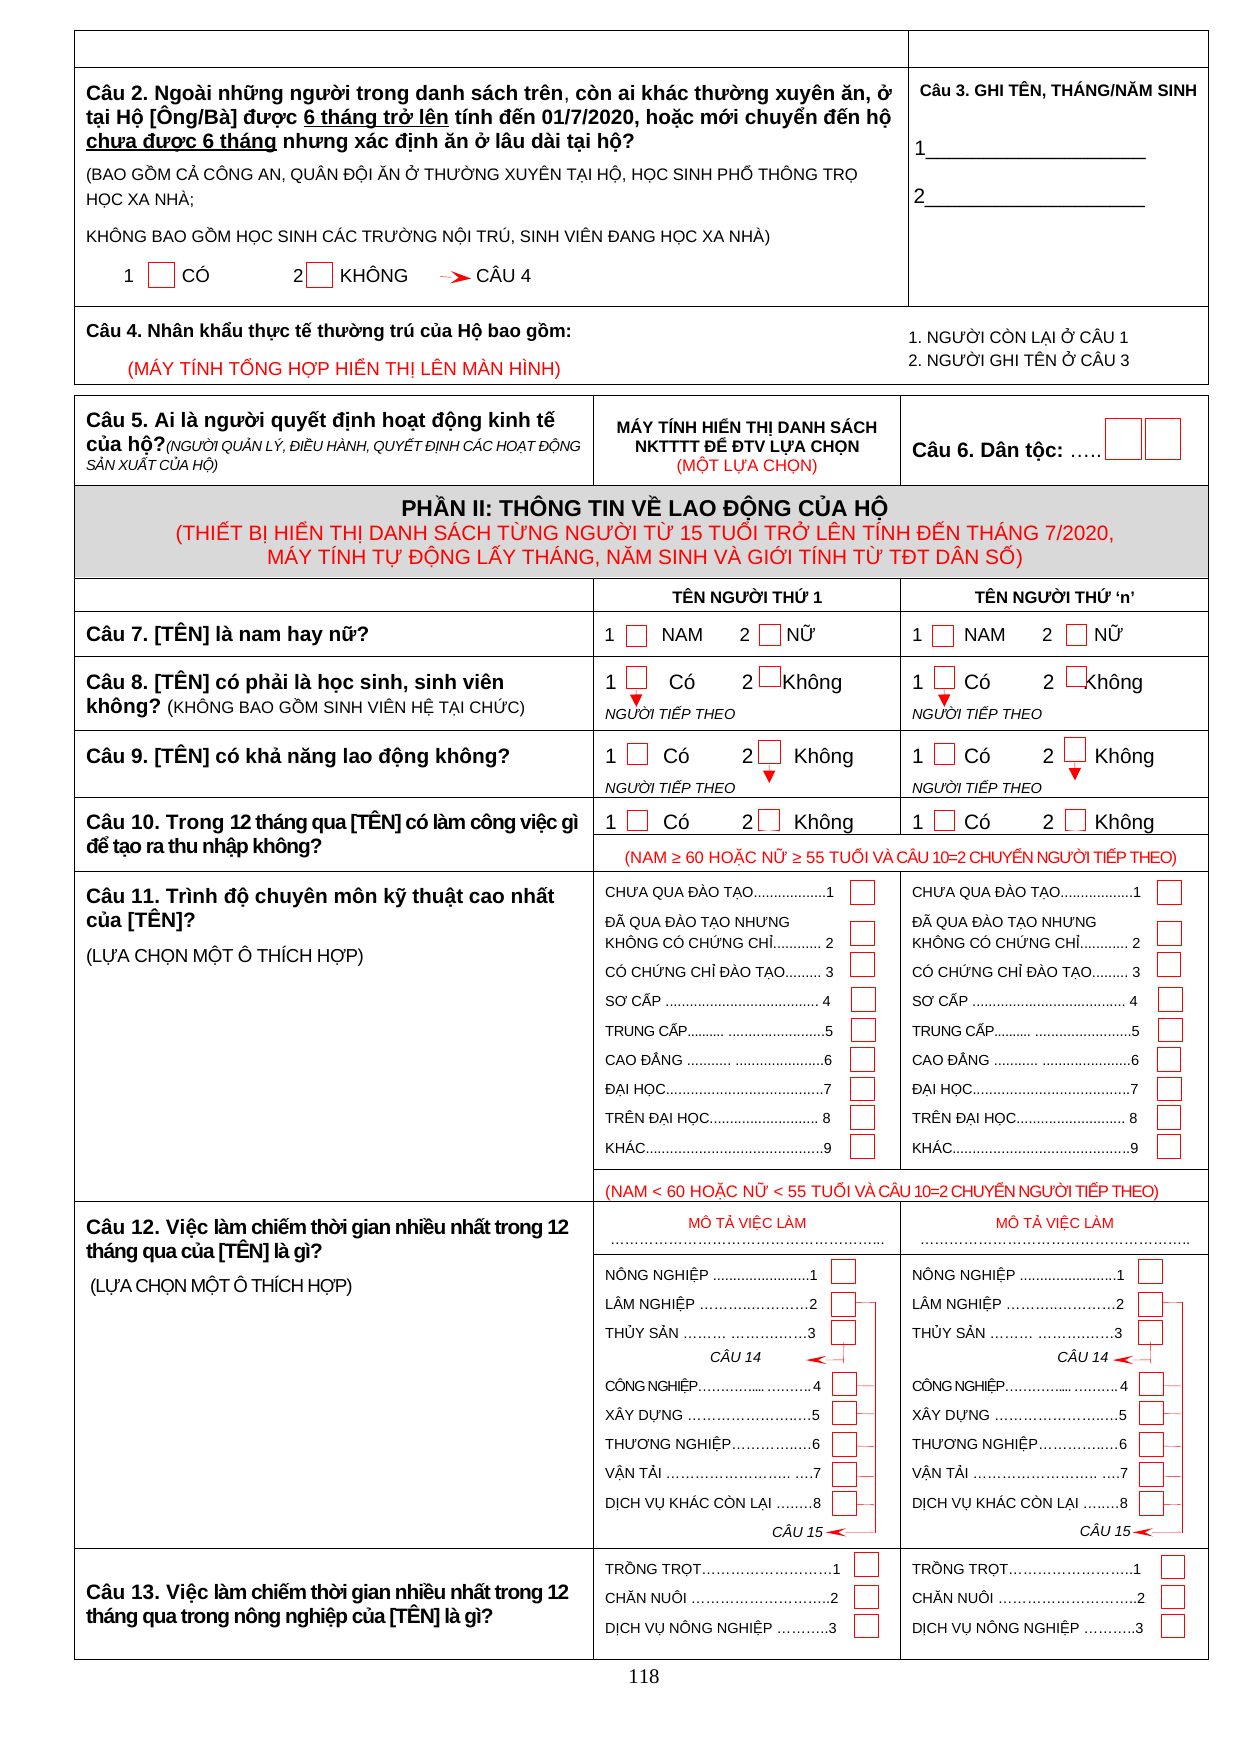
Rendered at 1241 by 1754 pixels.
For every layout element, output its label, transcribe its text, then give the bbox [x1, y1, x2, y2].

table_cell Câu 2. Ngoài những người trong danh sách trên, còn ai khác thường xuyên ăn, ở tại Hộ [Ông/Bà] được 6 tháng trở lên tính đến 01/7/2020, hoặc mới chuyển đến hộ chưa được 6 tháng nhưng xác định ăn ở lâu dài tại hộ? (BAO GỒM CẢ CÔNG AN, QUÂN ĐỘI ĂN Ở THƯỜNG XUYÊN TẠI HỘ, HỌC SINH PHỔ THÔNG TRỌ HỌC XA NHÀ; Không bao gỒm HỌC SINH CÁC TRƯỜNG NỘI TRÚ, sinh viên đang HỌC xa nhà) CÓ 2 KHÔNG CÂU 4 [75, 68, 908, 306]
table_cell (NAM < 60 HOẶC NỮ < 55 TUỔI VÀ CÂU 10=2 CHUYỂN NGƯỜI TIẾP THEO) [594, 1170, 1208, 1201]
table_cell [75, 31, 908, 67]
table_cell Câu 12. Việc làm chiếm thời gian nhiều nhất trong 12 tháng qua của [TÊN] là gì? (LỰA CHỌN MỘT Ô THÍCH HỢP) [75, 1202, 593, 1547]
table_header Câu 6. Dân tộc: ….. [901, 396, 1208, 485]
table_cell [901, 1549, 1208, 1659]
table_cell 1 Có 2 Không [901, 798, 1208, 834]
table_cell 1 NAM 2 NỮ [594, 612, 900, 656]
table_cell 1 Có 2 Không [594, 798, 900, 834]
table_cell CHƯA QUA ĐÀO TẠO..................1 ĐÃ QUA ĐÀO TẠO NHƯNG KHÔNG CÓ CHỨNG CHỈ............ 2 CÓ CHỨNG CHỈ ĐÀO TẠO......... 3 SƠ CẤP ...................................... 4 TRUNG CẤP.......... ........................5 CAO ĐẲNG ........... ......................6 ĐẠI HỌC ..7 TRÊN ĐẠI HỌC........................... 8 KHÁC ..9 [594, 872, 900, 1168]
table_cell Câu 7. [TÊN] là nam hay nữ? [75, 612, 593, 656]
table_cell Câu 4. Nhân khẩu thực tế thường trú của Hộ bao gồm: (MÁY TÍNH TỔNG HỢP HIỂN THỊ LÊN MÀN HÌNH) [75, 307, 908, 384]
table_cell 1 Có 2 Không NGƯỜI TIẾP THEO [901, 657, 1208, 730]
table_cell NÔNG NGHIỆP ........................1 LÂM NGHIỆP ………..…………2 THỦY SẢN ……… ……….……3 CÂU 14 CÔNG NGHIỆP………….... ………. 4 XÂY DỰNG …………………..…5 THƯƠNG NGHIỆP…………..…6 VẬN TẢI …………………….. ….7 DỊCH VỤ KHÁC CÒN LẠI …..…8 CÂU 15 [594, 1255, 900, 1547]
table_cell MÔ TẢ VIỆC LÀM ……………………………………………….. [901, 1202, 1208, 1253]
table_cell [909, 31, 1208, 67]
table_cell NÔNG NGHIỆP ........................1 LÂM NGHIỆP ………..…………2 THỦY SẢN ……… ……….……3 CÂU 14 CÔNG NGHIỆP………….... ………. 4 XÂY DỰNG …………………..…5 THƯƠNG NGHIỆP…………..…6 VẬN TẢI …………………….. ….7 DỊCH VỤ KHÁC CÒN LẠI …..…8 CÂU 15 [901, 1255, 1208, 1547]
table_cell CHƯA QUA ĐÀO TẠO..................1 ĐÃ QUA ĐÀO TẠO NHƯNG KHÔNG CÓ CHỨNG CHỈ............ 2 CÓ CHỨNG CHỈ ĐÀO TẠO......... 3 SƠ CẤP ...................................... 4 TRUNG CẤP.......... ........................5 CAO ĐẲNG ........... ......................6 ĐẠI HỌC ..7 TRÊN ĐẠI HỌC........................... 8 KHÁC ..9 [901, 872, 1208, 1168]
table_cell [594, 1549, 900, 1659]
table_cell TÊN NGƯỜI THỨ 1 [594, 579, 900, 611]
table_cell Câu 8. [TÊN] có phải là học sinh, sinh viên không? (KHÔNG BAO GỒM SINH VIÊN HỆ TẠI CHỨC) [75, 657, 593, 730]
table_cell 1. NGƯỜI CÒN LẠI Ở CÂU 1 2. NGƯỜI GHI TÊN Ở CÂU 3 [908, 307, 1208, 384]
table_cell Câu 3. GHI TÊN, THÁNG/NĂM SINH 1___________________ 2___________________ [909, 68, 1208, 306]
table_cell 1 NAM 2 NỮ [901, 612, 1208, 656]
table_header Câu 5. Ai là người quyết định hoạt động kinh tế của hộ?(NGƯỜI QUẢN LÝ, ĐIỀU HÀNH, QUYẾT ĐỊNH CÁC HOẠT ĐỘNG SẢN XUẤT CỦA HỘ) [75, 396, 593, 485]
table_cell TÊN NGƯỜI THỨ ‘n’ [901, 579, 1208, 611]
table_cell Câu 11. Trình độ chuyên môn kỹ thuật cao nhất của [TÊN]? (LỰA CHỌN MỘT Ô THÍCH HỢP) [75, 872, 593, 1201]
table_cell (NAM ≥ 60 HOẶC NỮ ≥ 55 TUỔI VÀ CÂU 10=2 CHUYỂN NGƯỜI TIẾP THEO) [594, 835, 1208, 871]
table_cell Câu 10. Trong 12 tháng qua [TÊN] có làm công việc gì để tạo ra thu nhập không? [75, 798, 593, 871]
table_cell 1 Có 2 Không NGƯỜI TIẾP THEO [594, 731, 900, 797]
table_cell Câu 9. [TÊN] có khả năng lao động không? [75, 731, 593, 797]
table_cell 1 Có 2 Không NGƯỜI TIẾP THEO [594, 657, 900, 730]
table_cell [75, 579, 593, 611]
table_cell 1 Có 2 Không NGƯỜI TIẾP THEO [901, 731, 1208, 797]
table_header MÁY TÍNH HIỂN THỊ DANH SÁCH NKTTTT ĐỂ ĐTV LỰA CHỌN (MỘT LỰA CHỌN) [594, 396, 900, 485]
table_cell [75, 1549, 593, 1659]
table_cell MÔ TẢ VIỆC LÀM ………………………………………………... [594, 1202, 900, 1253]
table_cell PHẦN II: THÔNG TIN VỀ LAO ĐỘNG CỦA HỘ (ThiẾt bỊ hiỂn thỊ danh sách tỪng ngưỜi tỪ 15 tuỔi trỞ lÊn TÍNH ĐẾN tháng 7/2020, máy tính tỰ đỘng lẤy tháng, năm sinh và giỚi tính TỪ TĐT DÂN SỐ) [75, 486, 1208, 577]
